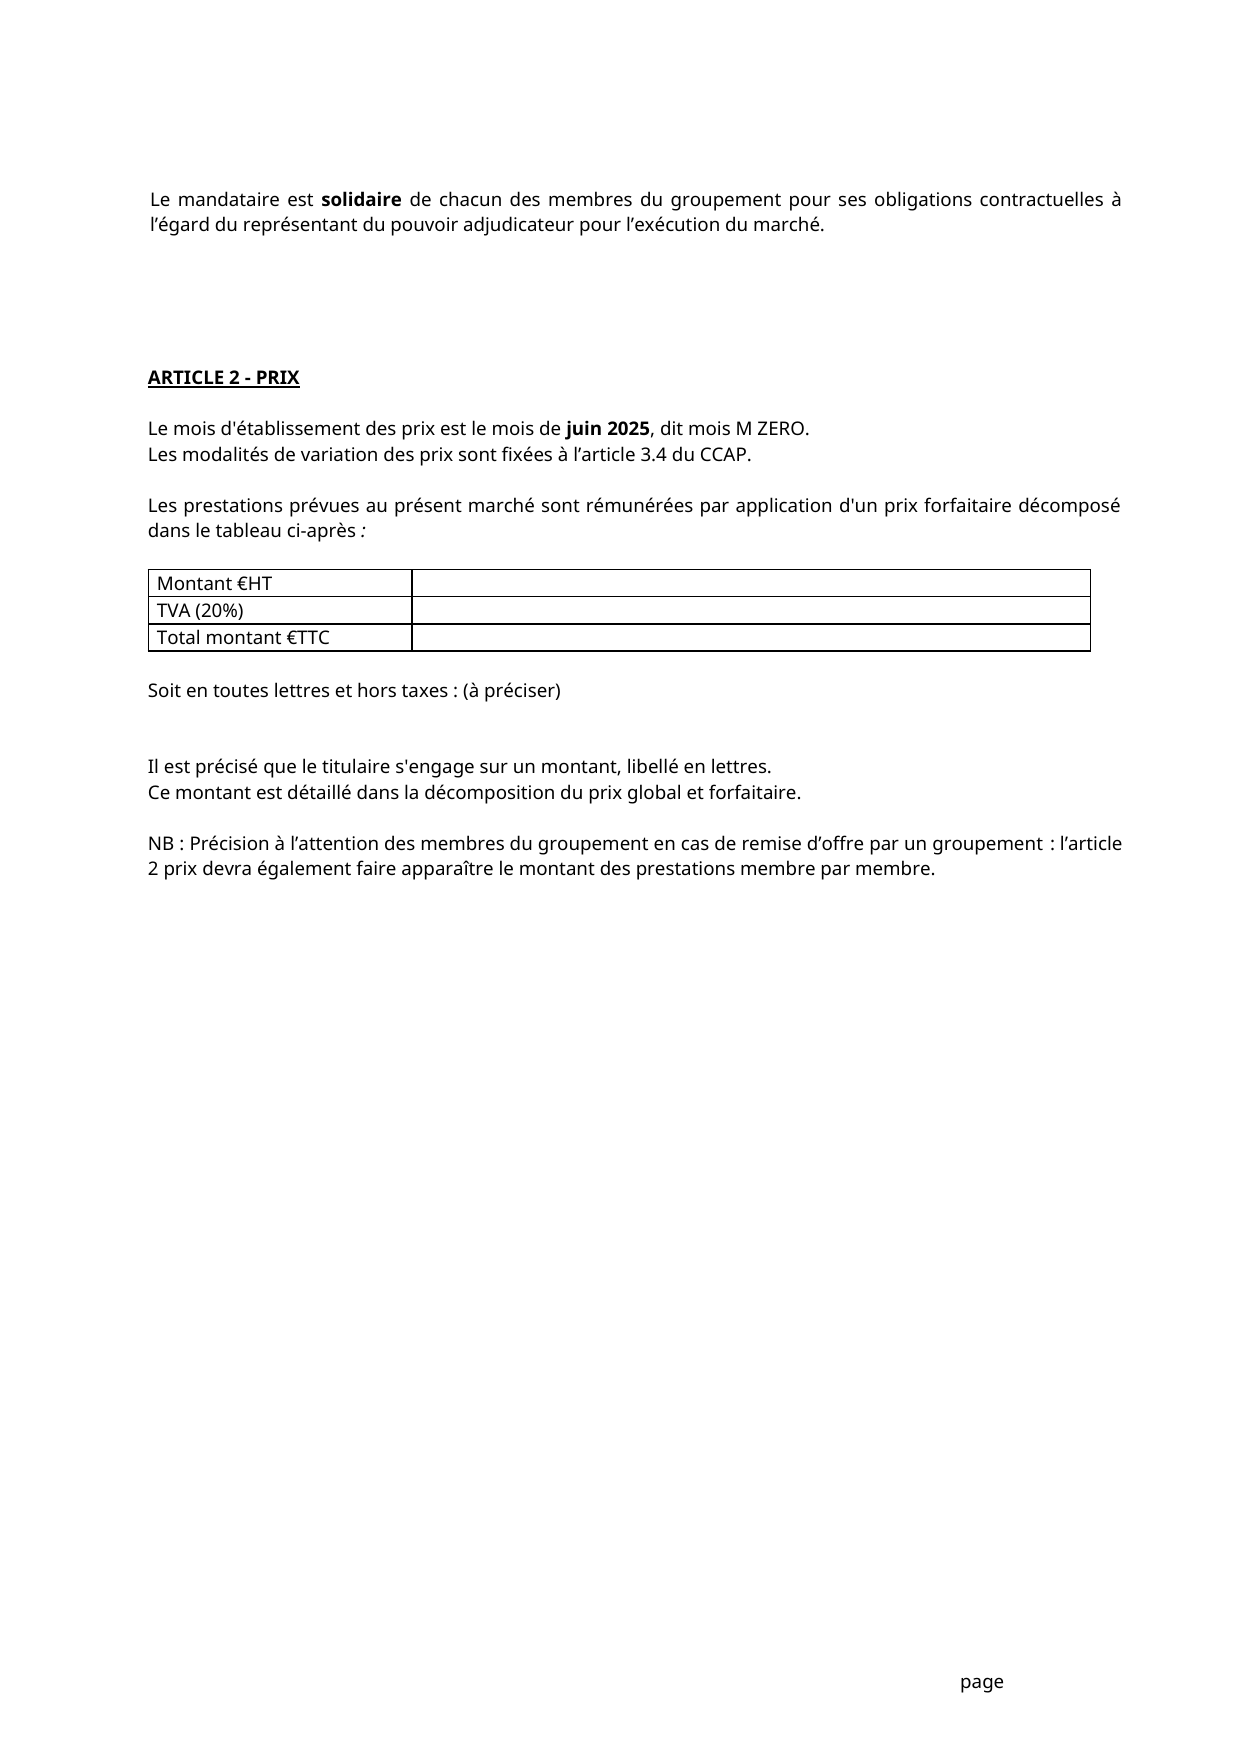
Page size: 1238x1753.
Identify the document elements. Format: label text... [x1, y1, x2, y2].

text Il est précisé que le titulaire s'engage sur un montant, libellé en lettres. [148, 753, 1122, 779]
text Les prestations prévues au présent marché sont rémunérées par application d'un prix forfaitaire décomposé dans le tableau ci-après : [148, 492, 1122, 543]
text Soit en toutes lettres et hors taxes : (à préciser) [148, 677, 1122, 702]
table_cell [413, 625, 1090, 650]
table_header [413, 570, 1090, 596]
table_header Montant €HT [149, 570, 411, 596]
text Le mois d'établissement des prix est le mois de juin 2025, dit mois M ZERO. [148, 416, 1122, 441]
text ARTICLE 2 - PRIX [148, 364, 1122, 390]
table_cell TVA (20%) [149, 597, 411, 623]
text Les modalités de variation des prix sont fixées à l’article 3.4 du CCAP. [148, 441, 1122, 467]
text Le mandataire est solidaire de chacun des membres du groupement pour ses obligations contractuelles à l’égard du représentant du pouvoir adjudicateur pour l’exécution du marché. [150, 186, 1122, 237]
table_cell [413, 597, 1090, 623]
text Ce montant est détaillé dans la décomposition du prix global et forfaitaire. [148, 779, 1122, 804]
text NB : Précision à l’attention des membres du groupement en cas de remise d’offre par un groupement : l’article 2 prix devra également faire apparaître le montant des prestations membre par membre. [148, 830, 1122, 881]
table_cell Total montant €TTC [149, 625, 411, 650]
